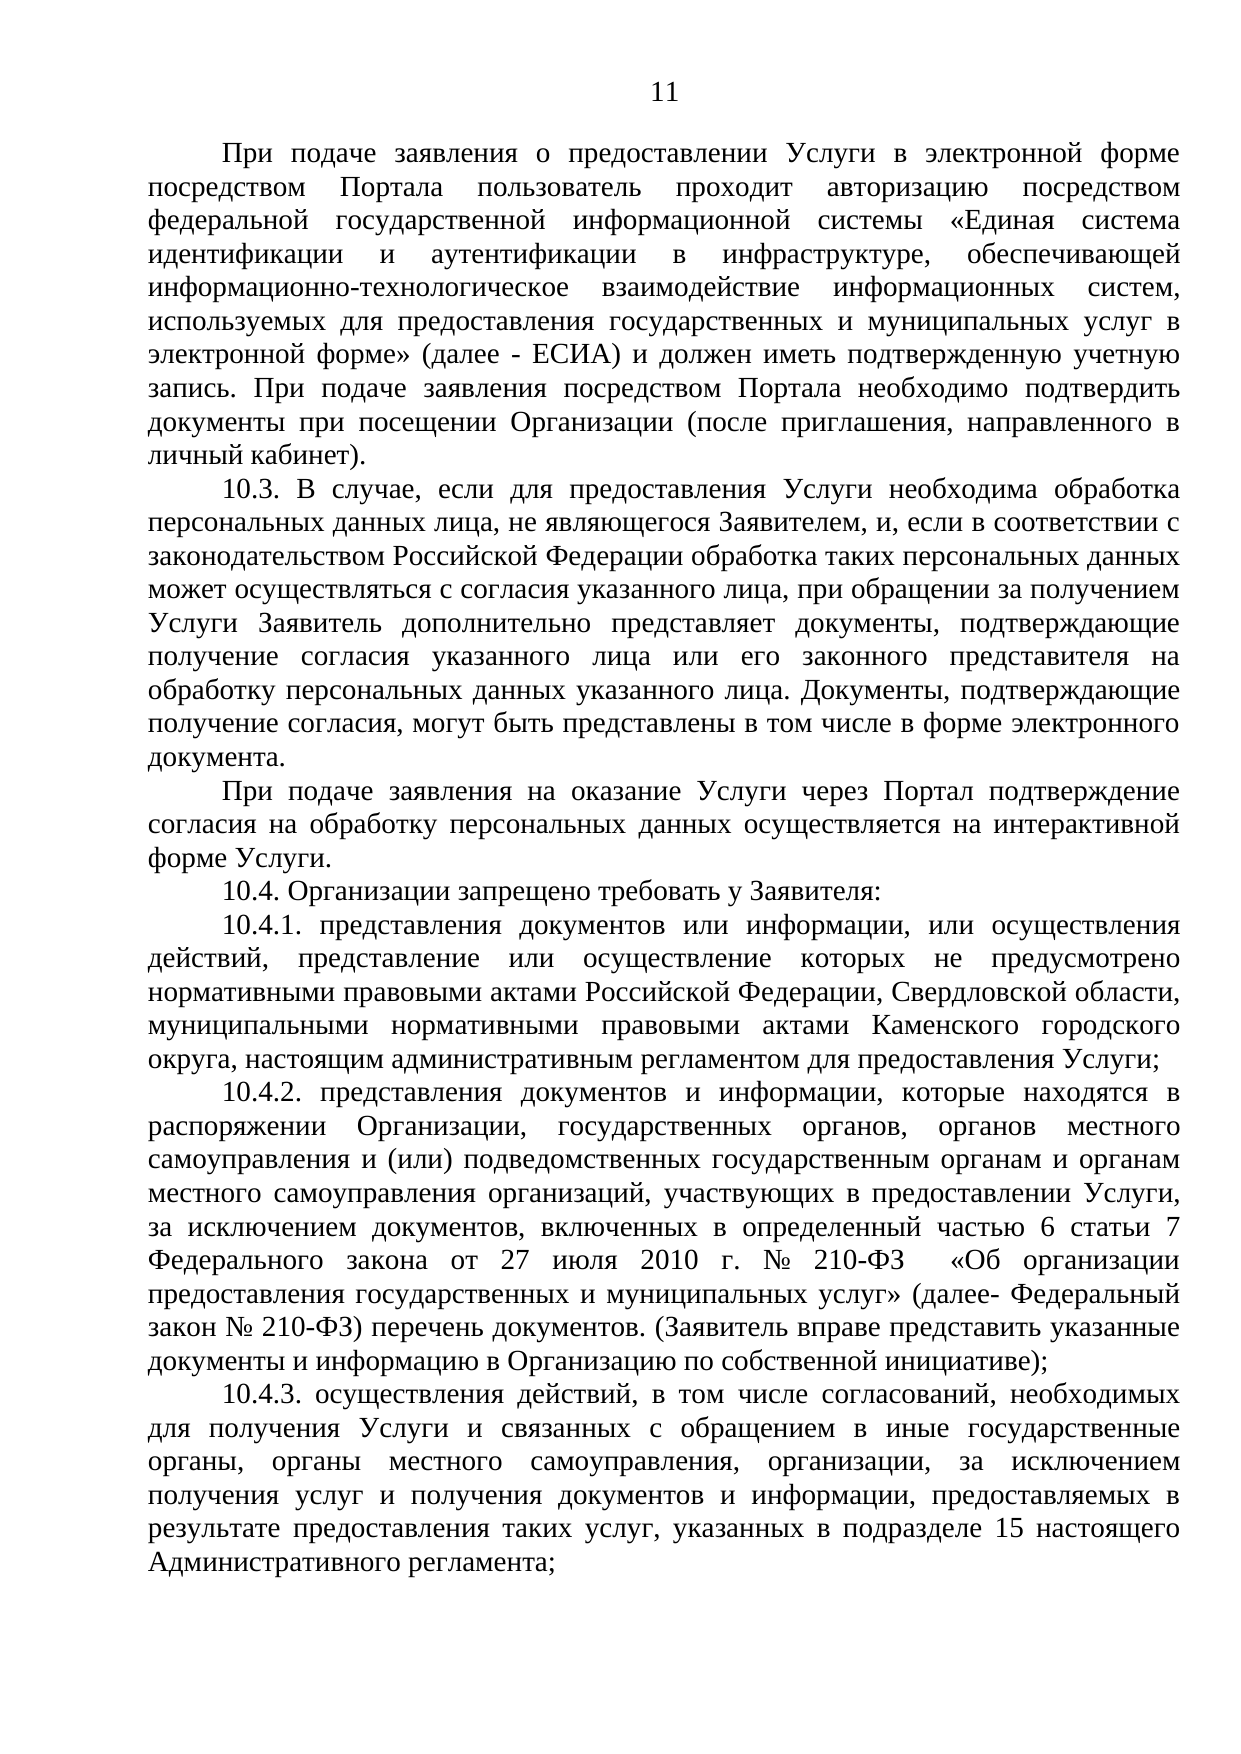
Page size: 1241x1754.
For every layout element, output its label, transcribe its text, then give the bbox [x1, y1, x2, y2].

text 10.4. Организации запрещено требовать у Заявителя: [148, 873, 1181, 907]
text 10.4.1. представления документов или информации, или осуществления действий, представление или осуществление которых не предусмотрено нормативными правовыми актами Российской Федерации, Свердловской области, муниципальными нормативными правовыми актами Каменского городского округа, настоящим административным регламентом для предоставления Услуги; [148, 907, 1181, 1074]
text 10.4.3. осуществления действий, в том числе согласований, необходимых для получения Услуги и связанных с обращением в иные государственные органы, органы местного самоуправления, организации, за исключением получения услуг и получения документов и информации, предоставляемых в результате предоставления таких услуг, указанных в подразделе 15 настоящего Административного регламента; [148, 1376, 1181, 1578]
text 10.3. В случае, если для предоставления Услуги необходима обработка персональных данных лица, не являющегося Заявителем, и, если в соответствии с законодательством Российской Федерации обработка таких персональных данных может осуществляться с согласия указанного лица, при обращении за получением Услуги Заявитель дополнительно представляет документы, подтверждающие получение согласия указанного лица или его законного представителя на обработку персональных данных указанного лица. Документы, подтверждающие получение согласия, могут быть представлены в том числе в форме электронного документа. [148, 471, 1181, 773]
text При подаче заявления о предоставлении Услуги в электронной форме посредством Портала пользователь проходит авторизацию посредством федеральной государственной информационной системы «Единая система идентификации и аутентификации в инфраструктуре, обеспечивающей информационно-технологическое взаимодействие информационных систем, используемых для предоставления государственных и муниципальных услуг в электронной форме» (далее - ЕСИА) и должен иметь подтвержденную учетную запись. При подаче заявления посредством Портала необходимо подтвердить документы при посещении Организации (после приглашения, направленного в личный кабинет). [148, 135, 1181, 471]
text При подаче заявления на оказание Услуги через Портал подтверждение согласия на обработку персональных данных осуществляется на интерактивной форме Услуги. [148, 773, 1181, 873]
text 10.4.2. представления документов и информации, которые находятся в распоряжении Организации, государственных органов, органов местного самоуправления и (или) подведомственных государственным органам и органам местного самоуправления организаций, участвующих в предоставлении Услуги, за исключением документов, включенных в определенный частью 6 статьи 7 Федерального закона от 27 июля 2010 г. № 210-ФЗ «Об организации предоставления государственных и муниципальных услуг» (далее- Федеральный закон № 210-ФЗ) перечень документов. (Заявитель вправе представить указанные документы и информацию в Организацию по собственной инициативе); [148, 1074, 1181, 1376]
